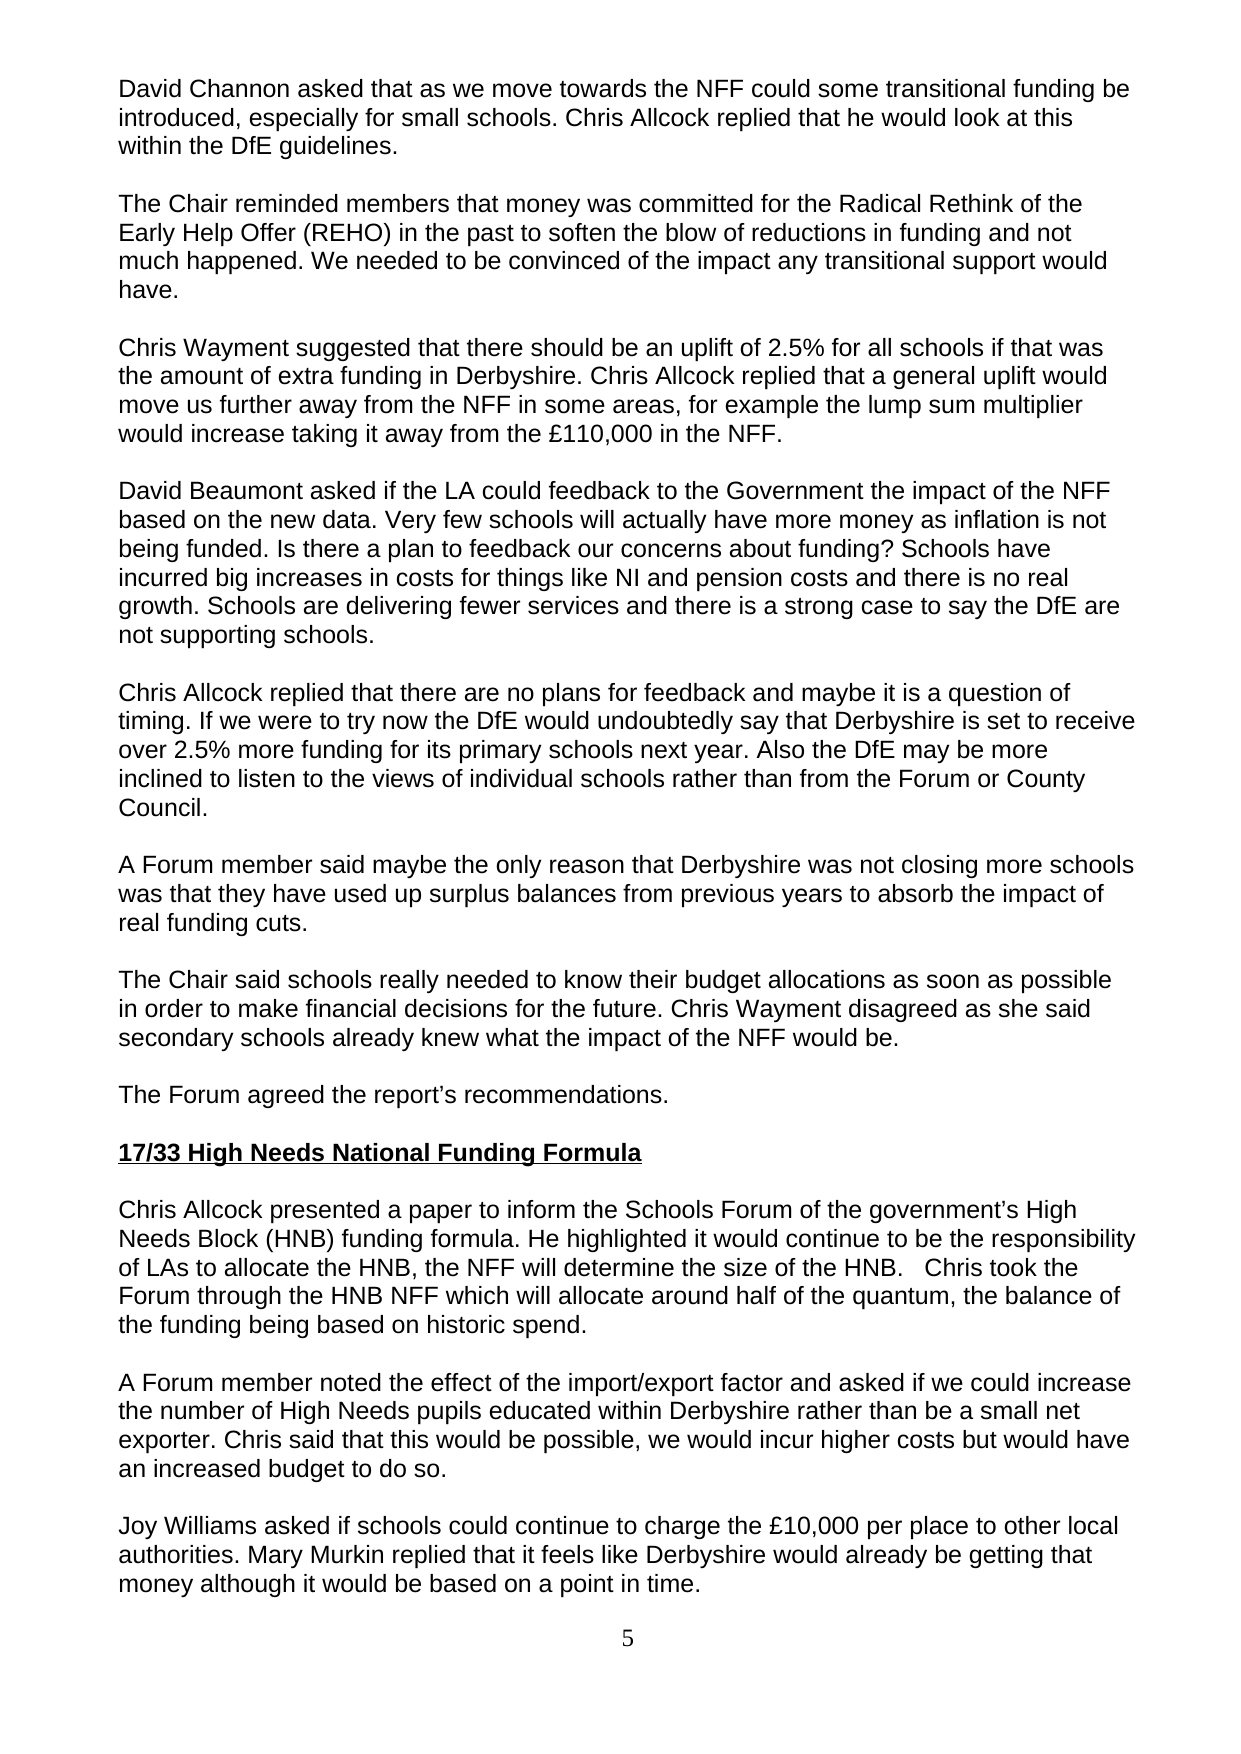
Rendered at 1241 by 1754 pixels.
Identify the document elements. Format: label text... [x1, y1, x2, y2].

text Chris Allcock replied that there are no plans for feedback and maybe it is a question of timing. If we were to try now the DfE would undoubtedly say that Derbyshire is set to receive over 2.5% more funding for its primary schools next year. Also the DfE may be more inclined to listen to the views of individual schools rather than from the Forum or County Council. [118, 678, 1137, 821]
text A Forum member noted the effect of the import/export factor and asked if we could increase the number of High Needs pupils educated within Derbyshire rather than be a small net exporter. Chris said that this would be possible, we would incur higher costs but would have an increased budget to do so. [118, 1368, 1137, 1483]
text The Chair said schools really needed to know their budget allocations as soon as possible in order to make financial decisions for the future. Chris Wayment disagreed as she said secondary schools already knew what the impact of the NFF would be. [118, 965, 1137, 1051]
text Chris Allcock presented a paper to inform the Schools Forum of the government’s High Needs Block (HNB) funding formula. He highlighted it would continue to be the responsibility of LAs to allocate the HNB, the NFF will determine the size of the HNB. Chris took the Forum through the HNB NFF which will allocate around half of the quantum, the balance of the funding being based on historic spend. [118, 1195, 1137, 1339]
text Chris Wayment suggested that there should be an uplift of 2.5% for all schools if that was the amount of extra funding in Derbyshire. Chris Allcock replied that a general uplift would move us further away from the NFF in some areas, for example the lump sum multiplier would increase taking it away from the £110,000 in the NFF. [118, 333, 1137, 448]
text A Forum member said maybe the only reason that Derbyshire was not closing more schools was that they have used up surplus balances from previous years to absorb the impact of real funding cuts. [118, 850, 1137, 936]
text 17/33 High Needs National Funding Formula [118, 1138, 1137, 1166]
text The Chair reminded members that money was committed for the Radical Rethink of the Early Help Offer (REHO) in the past to soften the blow of reductions in funding and not much happened. We needed to be convinced of the impact any transitional support would have. [118, 189, 1137, 304]
text David Beaumont asked if the LA could feedback to the Government the impact of the NFF based on the new data. Very few schools will actually have more money as inflation is not being funded. Is there a plan to feedback our concerns about funding? Schools have incurred big increases in costs for things like NI and pension costs and there is no real growth. Schools are delivering fewer services and there is a strong case to say the DfE are not supporting schools. [118, 476, 1137, 649]
text Joy Williams asked if schools could continue to charge the £10,000 per place to other local authorities. Mary Murkin replied that it feels like Derbyshire would already be getting that money although it would be based on a point in time. [118, 1511, 1137, 1598]
text The Forum agreed the report’s recommendations. [118, 1080, 1137, 1109]
text David Channon asked that as we move towards the NFF could some transitional funding be introduced, especially for small schools. Chris Allcock replied that he would look at this within the DfE guidelines. [118, 74, 1137, 160]
